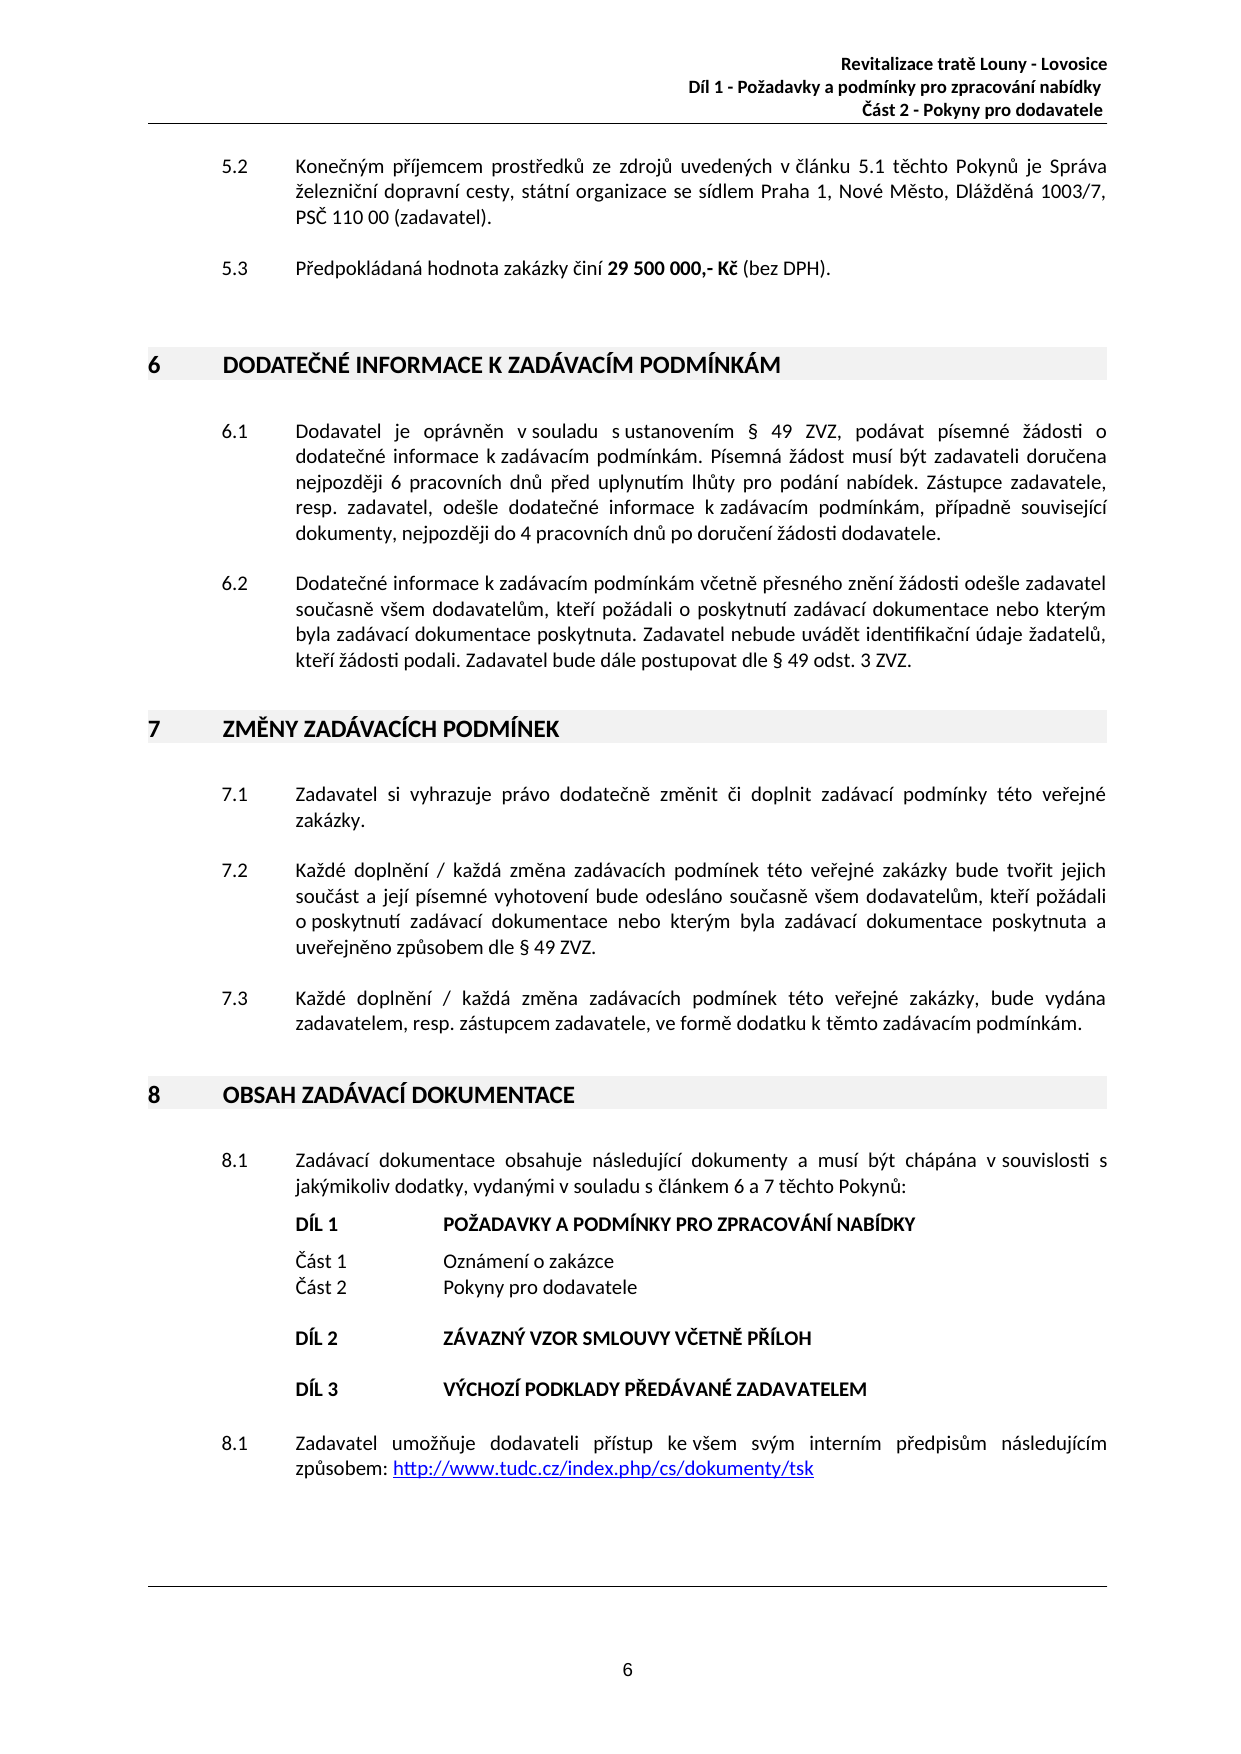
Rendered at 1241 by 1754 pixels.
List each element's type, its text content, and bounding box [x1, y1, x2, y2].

list Předpokládaná hodnota zakázky činí 29 500 000,- Kč (bez DPH). [221, 255, 1107, 280]
list Zadávací dokumentace obsahuje následující dokumenty a musí být chápána v souvislosti s jakýmikoliv dodatky, vydanými v souladu s článkem 6 a 7 těchto Pokynů: [221, 1147, 1107, 1198]
subtitle DODATEČNÉ INFORMACE K ZADÁVACÍM PODMÍNKÁM [148, 347, 1107, 380]
text Část 2 Pokyny pro dodavatele [295, 1274, 1107, 1299]
list Každé doplnění / každá změna zadávacích podmínek této veřejné zakázky, bude vydána zadavatelem, resp. zástupcem zadavatele, ve formě dodatku k těmto zadávacím podmínkám. [221, 985, 1107, 1036]
list Zadavatel umožňuje dodavateli přístup ke všem svým interním předpisům následujícím způsobem: http://www.tudc.cz/index.php/cs/dokumenty/tsk [221, 1430, 1107, 1481]
text DÍL 1 POŽADAVKY A PODMÍNKY PRO ZPRACOVÁNÍ NABÍDKY [295, 1211, 1107, 1236]
subtitle OBSAH ZADÁVACÍ DOKUMENTACE [148, 1076, 1107, 1109]
list Zadavatel si vyhrazuje právo dodatečně změnit či doplnit zadávací podmínky této veřejné zakázky. [221, 781, 1107, 832]
subtitle DÍL 2 ZÁVAZNÝ VZOR SMLOUVY VČETNĚ PŘÍLOH [221, 1325, 1107, 1350]
text Část 1 Oznámení o zakázce [295, 1249, 1107, 1274]
list Dodatečné informace k zadávacím podmínkám včetně přesného znění žádosti odešle zadavatel současně všem dodavatelům, kteří požádali o poskytnutí zadávací dokumentace nebo kterým byla zadávací dokumentace poskytnuta. Zadavatel nebude uvádět identifikační údaje žadatelů, kteří žádosti podali. Zadavatel bude dále postupovat dle § 49 odst. 3 ZVZ. [221, 571, 1107, 672]
text DÍL 3 VÝCHOZÍ PODKLADY PŘEDÁVANÉ ZADAVATELEM [295, 1376, 1107, 1401]
list Konečným příjemcem prostředků ze zdrojů uvedených v článku 5.1 těchto Pokynů je Správa železniční dopravní cesty, státní organizace se sídlem Praha 1, Nové Město, Dlážděná 1003/7, PSČ 110 00 (zadavatel). [221, 153, 1107, 229]
subtitle ZMĚNY ZADÁVACÍCH PODMÍNEK [148, 710, 1107, 743]
text 7.2 Každé doplnění / každá změna zadávacích podmínek této veřejné zakázky bude tvořit jejich součást a její písemné vyhotovení bude odesláno současně všem dodavatelům, kteří požádali o poskytnutí zadávací dokumentace nebo kterým byla zadávací dokumentace poskytnuta a uveřejněno způsobem dle § 49 ZVZ. [221, 858, 1107, 959]
text 6.1 Dodavatel je oprávněn v souladu s ustanovením § 49 ZVZ, podávat písemné žádosti o dodatečné informace k zadávacím podmínkám. Písemná žádost musí být zadavateli doručena nejpozději 6 pracovních dnů před uplynutím lhůty pro podání nabídek. Zástupce zadavatele, resp. zadavatel, odešle dodatečné informace k zadávacím podmínkám, případně související dokumenty, nejpozději do 4 pracovních dnů po doručení žádosti dodavatele. [221, 418, 1107, 545]
